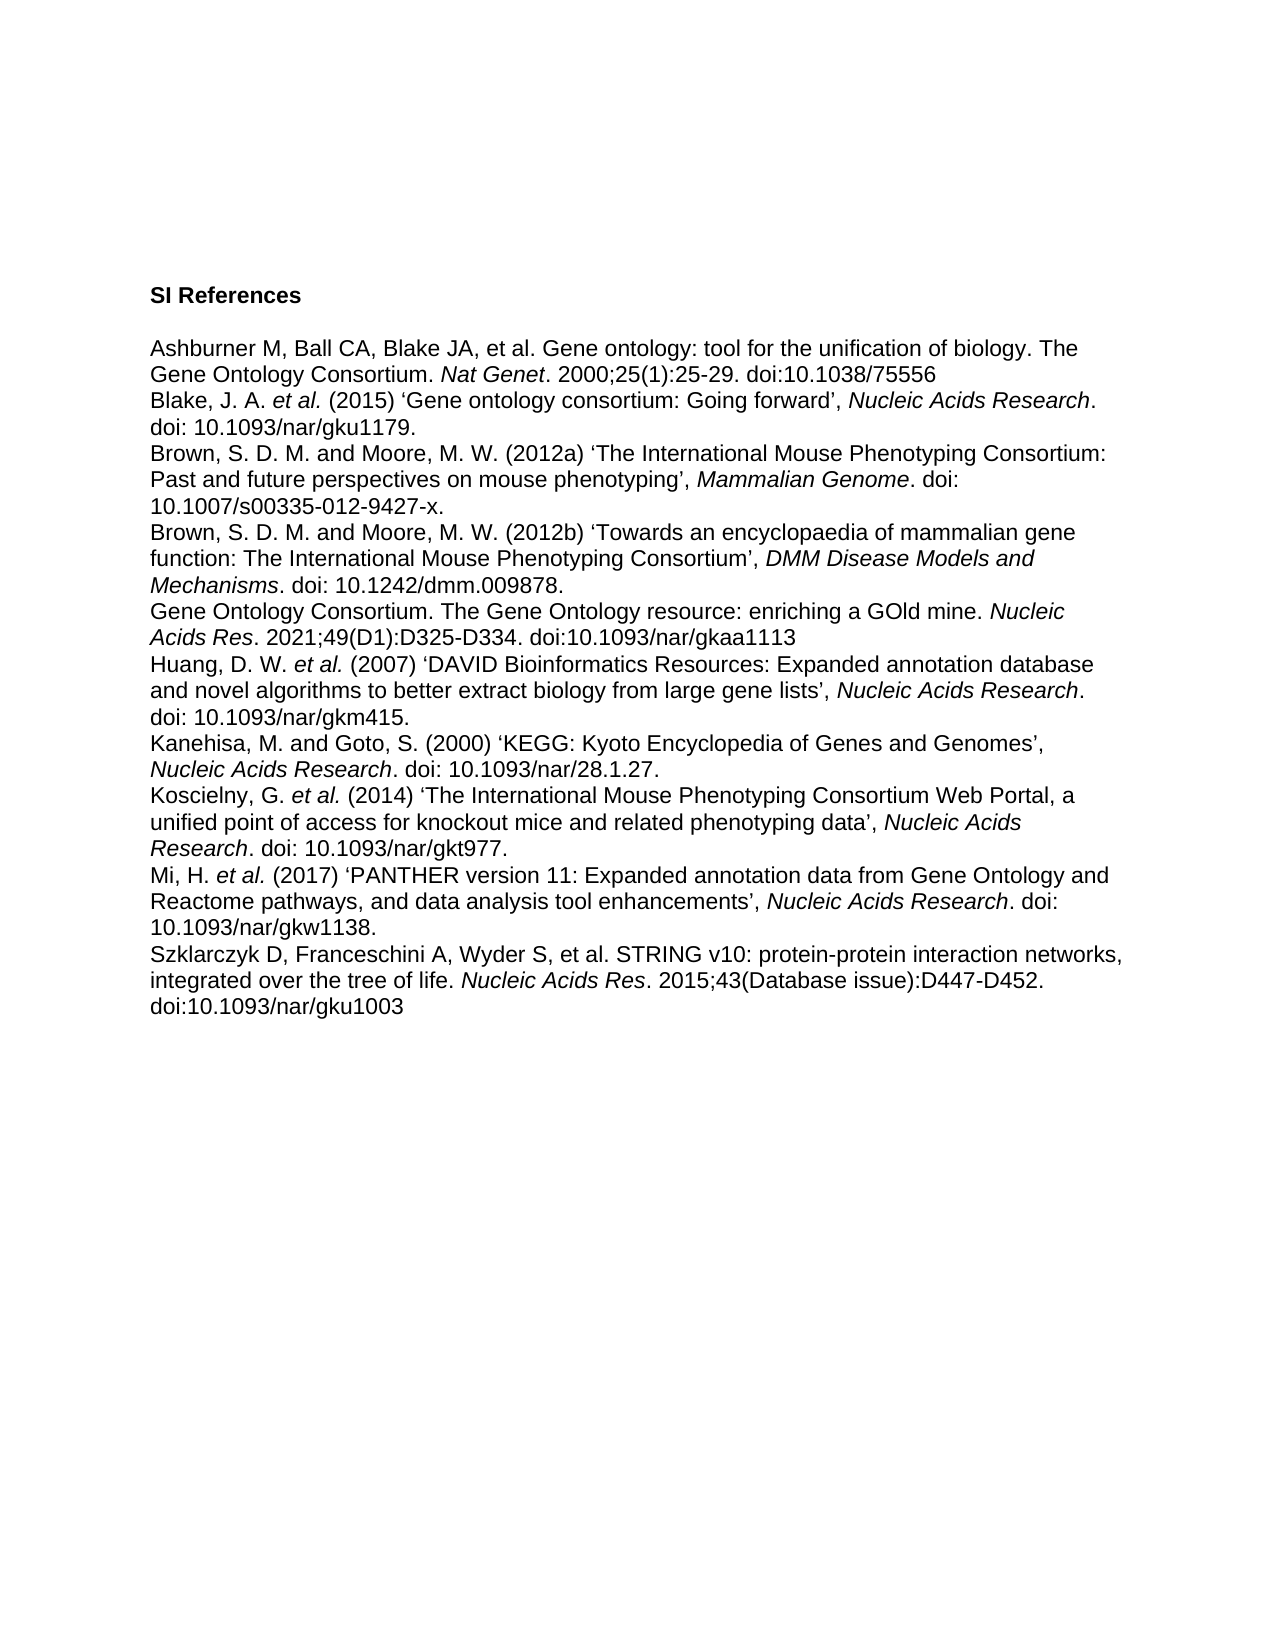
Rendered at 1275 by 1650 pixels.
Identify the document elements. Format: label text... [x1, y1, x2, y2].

text Koscielny, G. et al. (2014) ‘The International Mouse Phenotyping Consortium Web Portal, a unified point of access for knockout mice and related phenotyping data’, Nucleic Acids Research. doi: 10.1093/nar/gkt977. [150, 782, 1125, 862]
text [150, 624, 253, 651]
text Ashburner M, Ball CA, Blake JA, et al. Gene ontology: tool for the unification of biology. The Gene Ontology Consortium. Nat Genet. 2000;25(1):25-29. doi:10.1038/75556 [150, 334, 1125, 387]
text Brown, S. D. M. and Moore, M. W. (2012b) ‘Towards an encyclopaedia of mammalian gene function: The International Mouse Phenotyping Consortium’, DMM Disease Models and Mechanisms. doi: 10.1242/dmm.009878. [150, 519, 1125, 598]
text Gene Ontology Consortium. The Gene Ontology resource: enriching a GOld mine. Nucleic Acids Res. 2021;49(D1):D325-D334. doi:10.1093/nar/gkaa1113 [796, 598, 1125, 651]
text Mi, H. et al. (2017) ‘PANTHER version 11: Expanded annotation data from Gene Ontology and Reactome pathways, and data analysis tool enhancements’, Nucleic Acids Research. doi: 10.1093/nar/gkw1138. [150, 862, 1125, 941]
text Kanehisa, M. and Goto, S. (2000) ‘KEGG: Kyoto Encyclopedia of Genes and Genomes’, Nucleic Acids Research. doi: 10.1093/nar/28.1.27. [150, 730, 1125, 782]
text Brown, S. D. M. and Moore, M. W. (2012a) ‘The International Mouse Phenotyping Consortium: Past and future perspectives on mouse phenotyping’, Mammalian Genome. doi: 10.1007/s00335-012-9427-x. [150, 440, 1125, 519]
text Huang, D. W. et al. (2007) ‘DAVID Bioinformatics Resources: Expanded annotation database and novel algorithms to better extract biology from large gene lists’, Nucleic Acids Research. doi: 10.1093/nar/gkm415. [150, 651, 1125, 730]
text Blake, J. A. et al. (2015) ‘Gene ontology consortium: Going forward’, Nucleic Acids Research. doi: 10.1093/nar/gku1179. [150, 387, 1125, 440]
text Szklarczyk D, Franceschini A, Wyder S, et al. STRING v10: protein-protein interaction networks, integrated over the tree of life. Nucleic Acids Res. 2015;43(Database issue):D447-D452. doi:10.1093/nar/gku1003 [403, 941, 1125, 1020]
text SI References [150, 282, 1125, 308]
